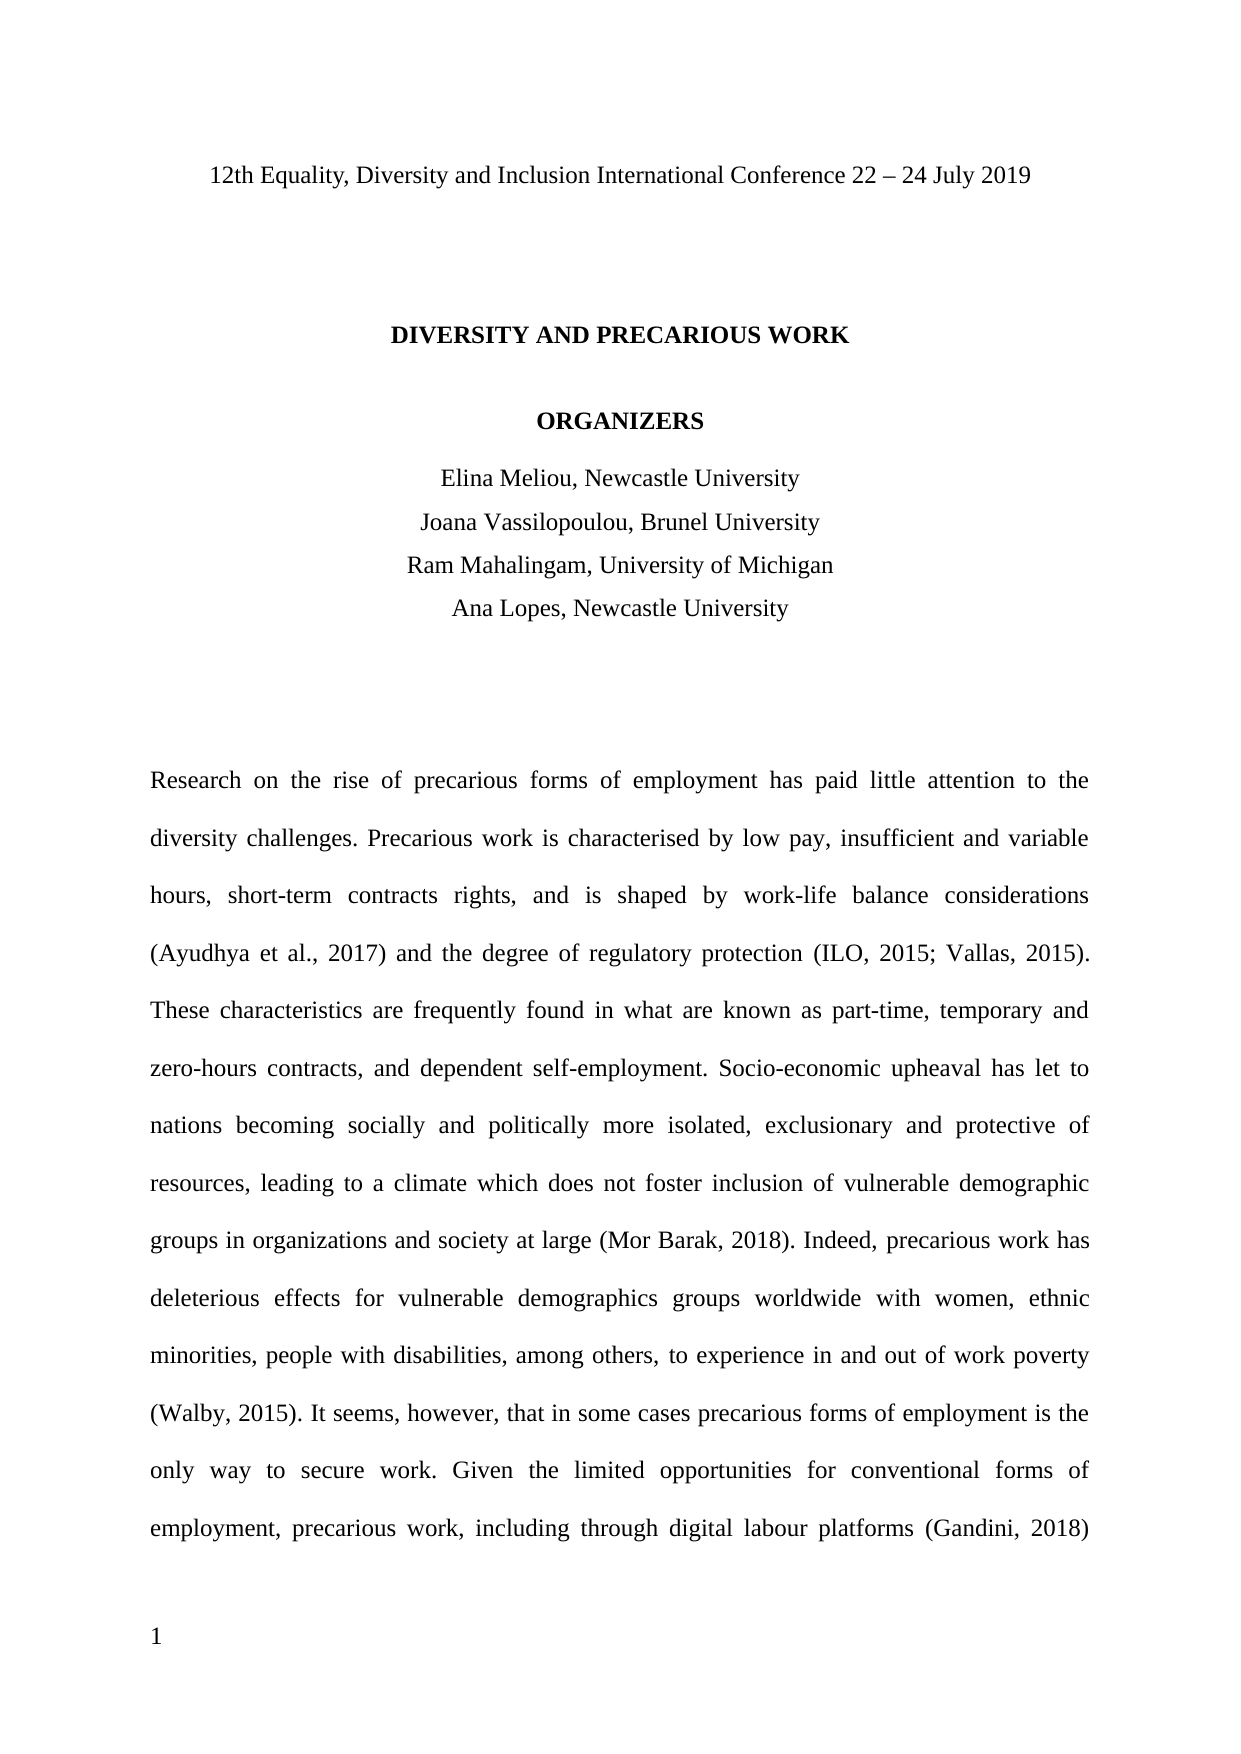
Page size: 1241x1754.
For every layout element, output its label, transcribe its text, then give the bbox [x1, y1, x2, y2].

text ORGANIZERS [150, 406, 1090, 435]
text Ana Lopes, Newcastle University [150, 593, 1090, 622]
text 12th Equality, Diversity and Inclusion International Conference 22 – 24 July 2019 [150, 150, 1090, 189]
text Joana Vassilopoulou, Brunel University [150, 507, 1090, 535]
text Elina Meliou, Newcastle University [150, 463, 1090, 492]
text DIVERSITY AND PRECARIOUS WORK [150, 320, 1090, 348]
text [150, 765, 1090, 1542]
text Ram Mahalingam, University of Michigan [150, 550, 1090, 578]
